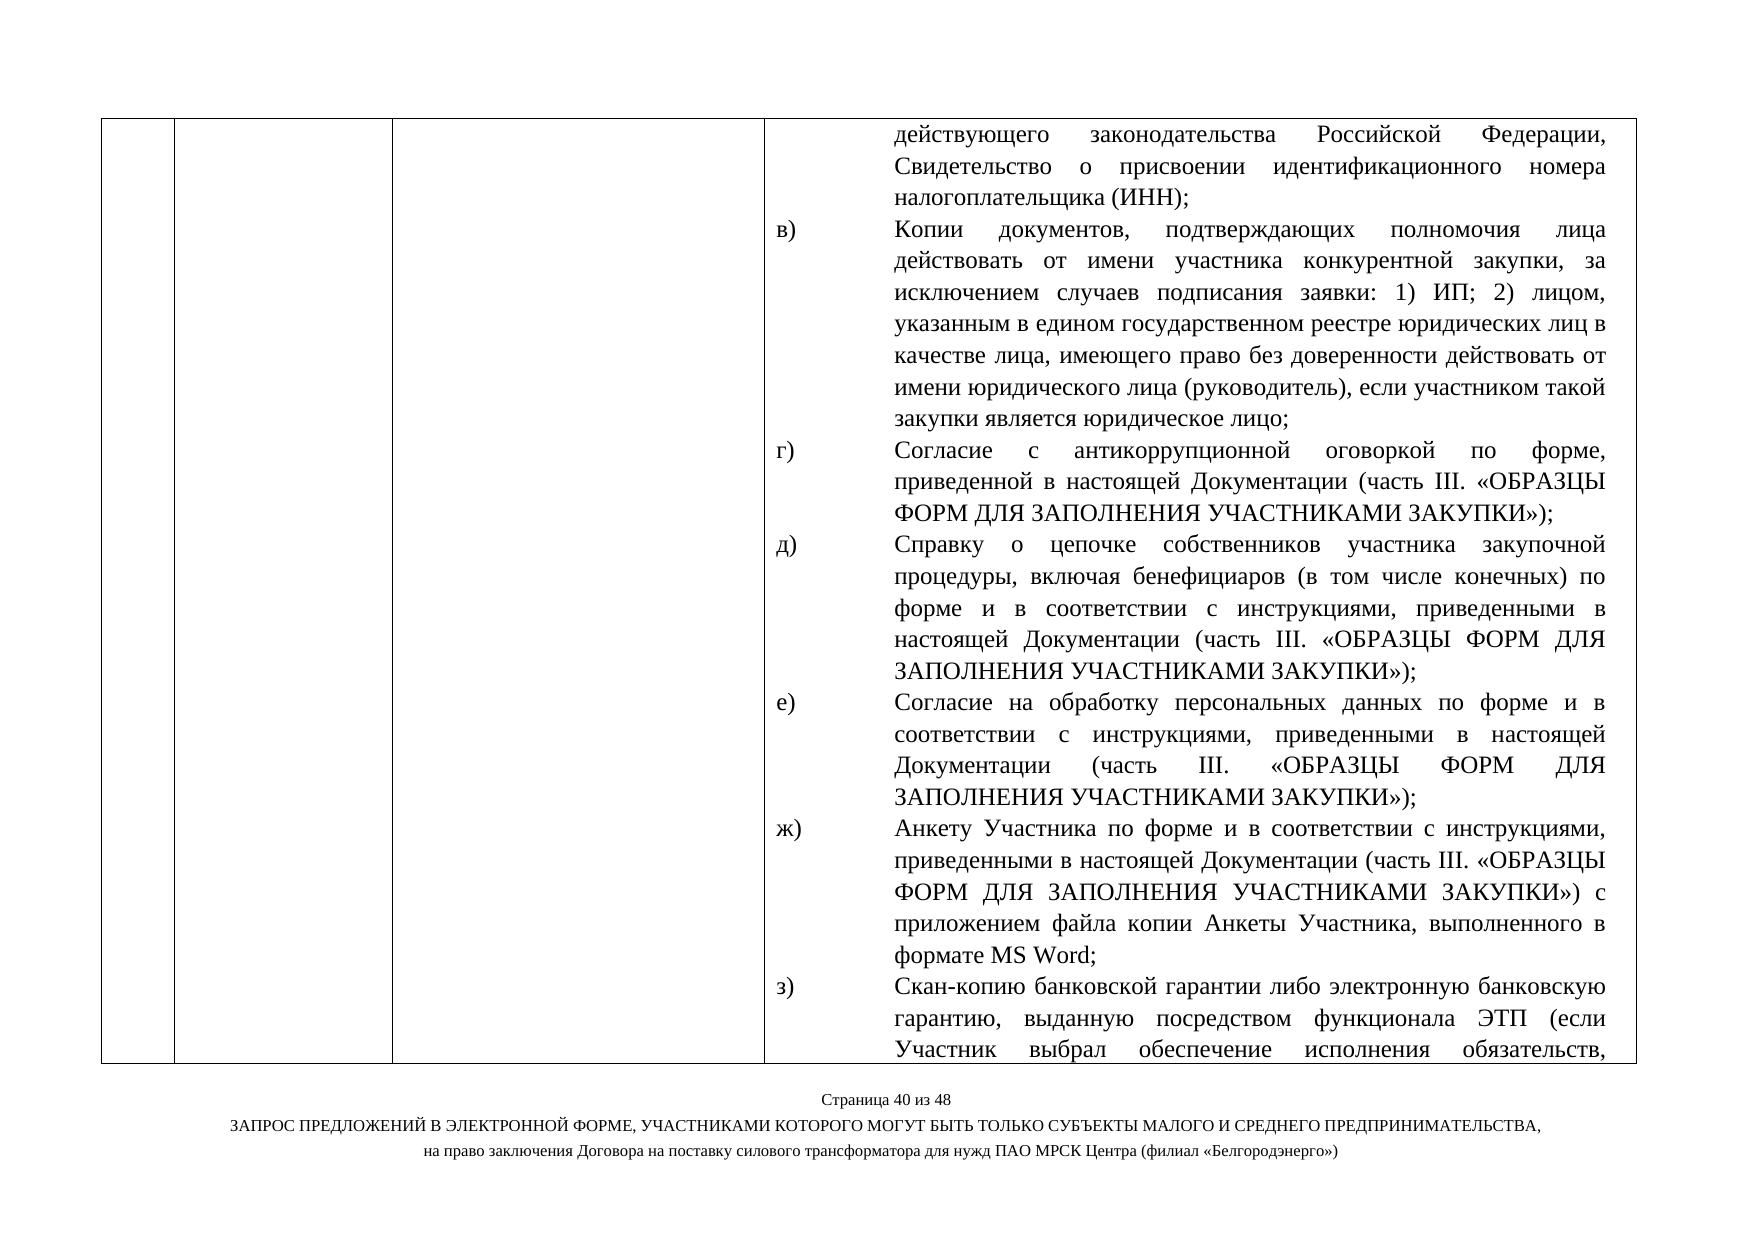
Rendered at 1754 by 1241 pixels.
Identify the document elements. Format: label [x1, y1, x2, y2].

table_cell [102, 119, 174, 1063]
table_cell [175, 119, 392, 1063]
table_cell [393, 119, 764, 1063]
table_cell [765, 119, 1636, 1063]
